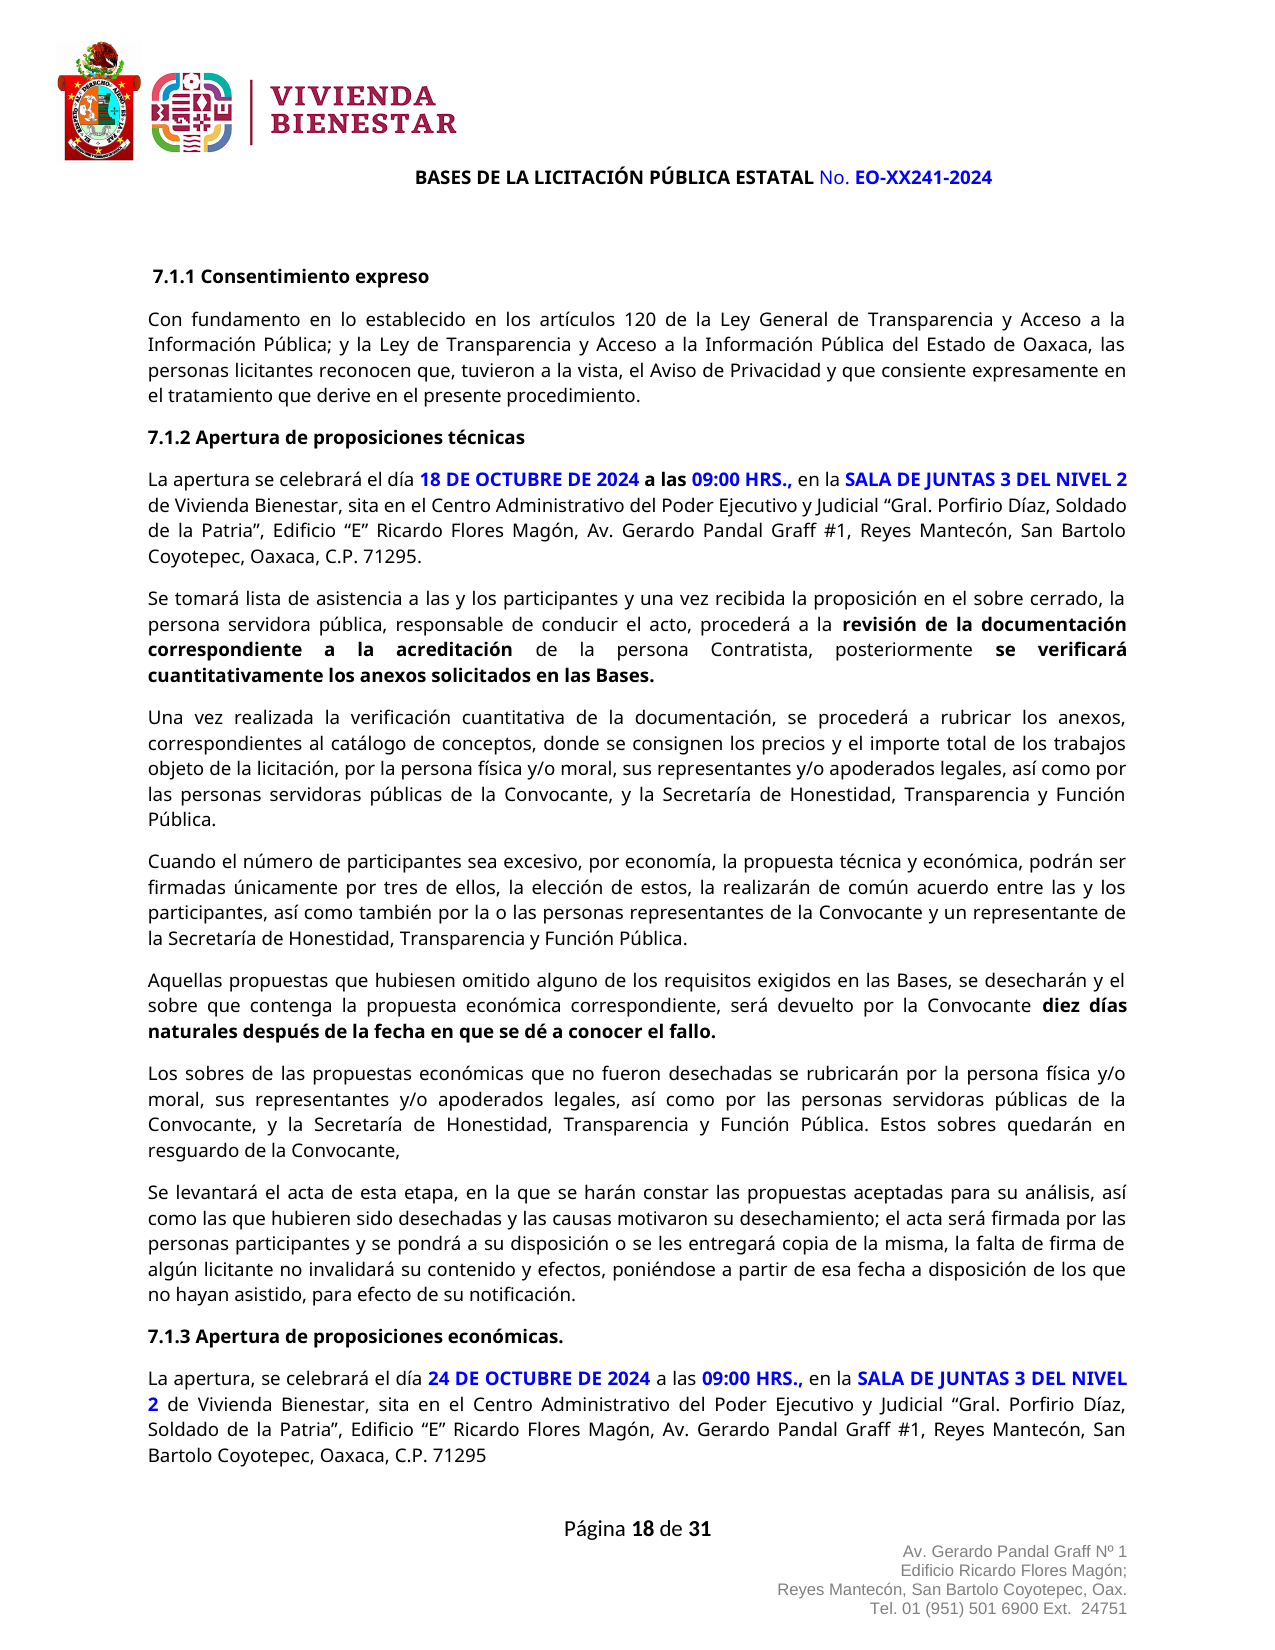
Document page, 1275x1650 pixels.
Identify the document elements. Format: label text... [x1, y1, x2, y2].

text Los sobres de las propuestas económicas que no fueron desechadas se rubricarán por la persona física y/o moral, sus representantes y/o apoderados legales, así como por las personas servidoras públicas de la Convocante, y la Secretaría de Honestidad, Transparencia y Función Pública. Estos sobres quedarán en resguardo de la Convocante, [148, 1061, 1127, 1163]
text Se tomará lista de asistencia a las y los participantes y una vez recibida la proposición en el sobre cerrado, la persona servidora pública, responsable de conducir el acto, procederá a la revisión de la documentación correspondiente a la acreditación de la persona Contratista, posteriormente se verificará cuantitativamente los anexos solicitados en las Bases. [148, 586, 1127, 688]
text 7.1.1 Consentimiento expreso [148, 264, 1127, 289]
text La apertura se celebrará el día 18 DE OCTUBRE DE 2024 a las 09:00 HRS., en la SALA DE JUNTAS 3 DEL NIVEL 2 de Vivienda Bienestar, sita en el Centro Administrativo del Poder Ejecutivo y Judicial “Gral. Porfirio Díaz, Soldado de la Patria”, Edificio “E” Ricardo Flores Magón, Av. Gerardo Pandal Graff #1, Reyes Mantecón, San Bartolo Coyotepec, Oaxaca, C.P. 71295. [148, 467, 1127, 569]
text La apertura, se celebrará el día 24 DE OCTUBRE DE 2024 a las 09:00 HRS., en la SALA DE JUNTAS 3 DEL NIVEL 2 de Vivienda Bienestar, sita en el Centro Administrativo del Poder Ejecutivo y Judicial “Gral. Porfirio Díaz, Soldado de la Patria”, Edificio “E” Ricardo Flores Magón, Av. Gerardo Pandal Graff #1, Reyes Mantecón, San Bartolo Coyotepec, Oaxaca, C.P. 71295 [148, 1366, 1127, 1468]
text Cuando el número de participantes sea excesivo, por economía, la propuesta técnica y económica, podrán ser firmadas únicamente por tres de ellos, la elección de estos, la realizarán de común acuerdo entre las y los participantes, así como también por la o las personas representantes de la Convocante y un representante de la Secretaría de Honestidad, Transparencia y Función Pública. [148, 848, 1127, 951]
text 7.1.2 Apertura de proposiciones técnicas [148, 424, 1127, 450]
text Con fundamento en lo establecido en los artículos 120 de la Ley General de Transparencia y Acceso a la Información Pública; y la Ley de Transparencia y Acceso a la Información Pública del Estado de Oaxaca, las personas licitantes reconocen que, tuvieron a la vista, el Aviso de Privacidad y que consiente expresamente en el tratamiento que derive en el presente procedimiento. [148, 306, 1127, 408]
text 7.1.3 Apertura de proposiciones económicas. [148, 1323, 1127, 1349]
text Aquellas propuestas que hubiesen omitido alguno de los requisitos exigidos en las Bases, se desecharán y el sobre que contenga la propuesta económica correspondiente, será devuelto por la Convocante diez días naturales después de la fecha en que se dé a conocer el fallo. [148, 967, 1127, 1044]
picture [147, 64, 473, 161]
picture [55, 41, 143, 163]
text Una vez realizada la verificación cuantitativa de la documentación, se procederá a rubricar los anexos, correspondientes al catálogo de conceptos, donde se consignen los precios y el importe total de los trabajos objeto de la licitación, por la persona física y/o moral, sus representantes y/o apoderados legales, así como por las personas servidoras públicas de la Convocante, y la Secretaría de Honestidad, Transparencia y Función Pública. [148, 704, 1127, 832]
text Se levantará el acta de esta etapa, en la que se harán constar las propuestas aceptadas para su análisis, así como las que hubieren sido desechadas y las causas motivaron su desechamiento; el acta será firmada por las personas participantes y se pondrá a su disposición o se les entregará copia de la misma, la falta de firma de algún licitante no invalidará su contenido y efectos, poniéndose a partir de esa fecha a disposición de los que no hayan asistido, para efecto de su notificación. [148, 1179, 1127, 1307]
